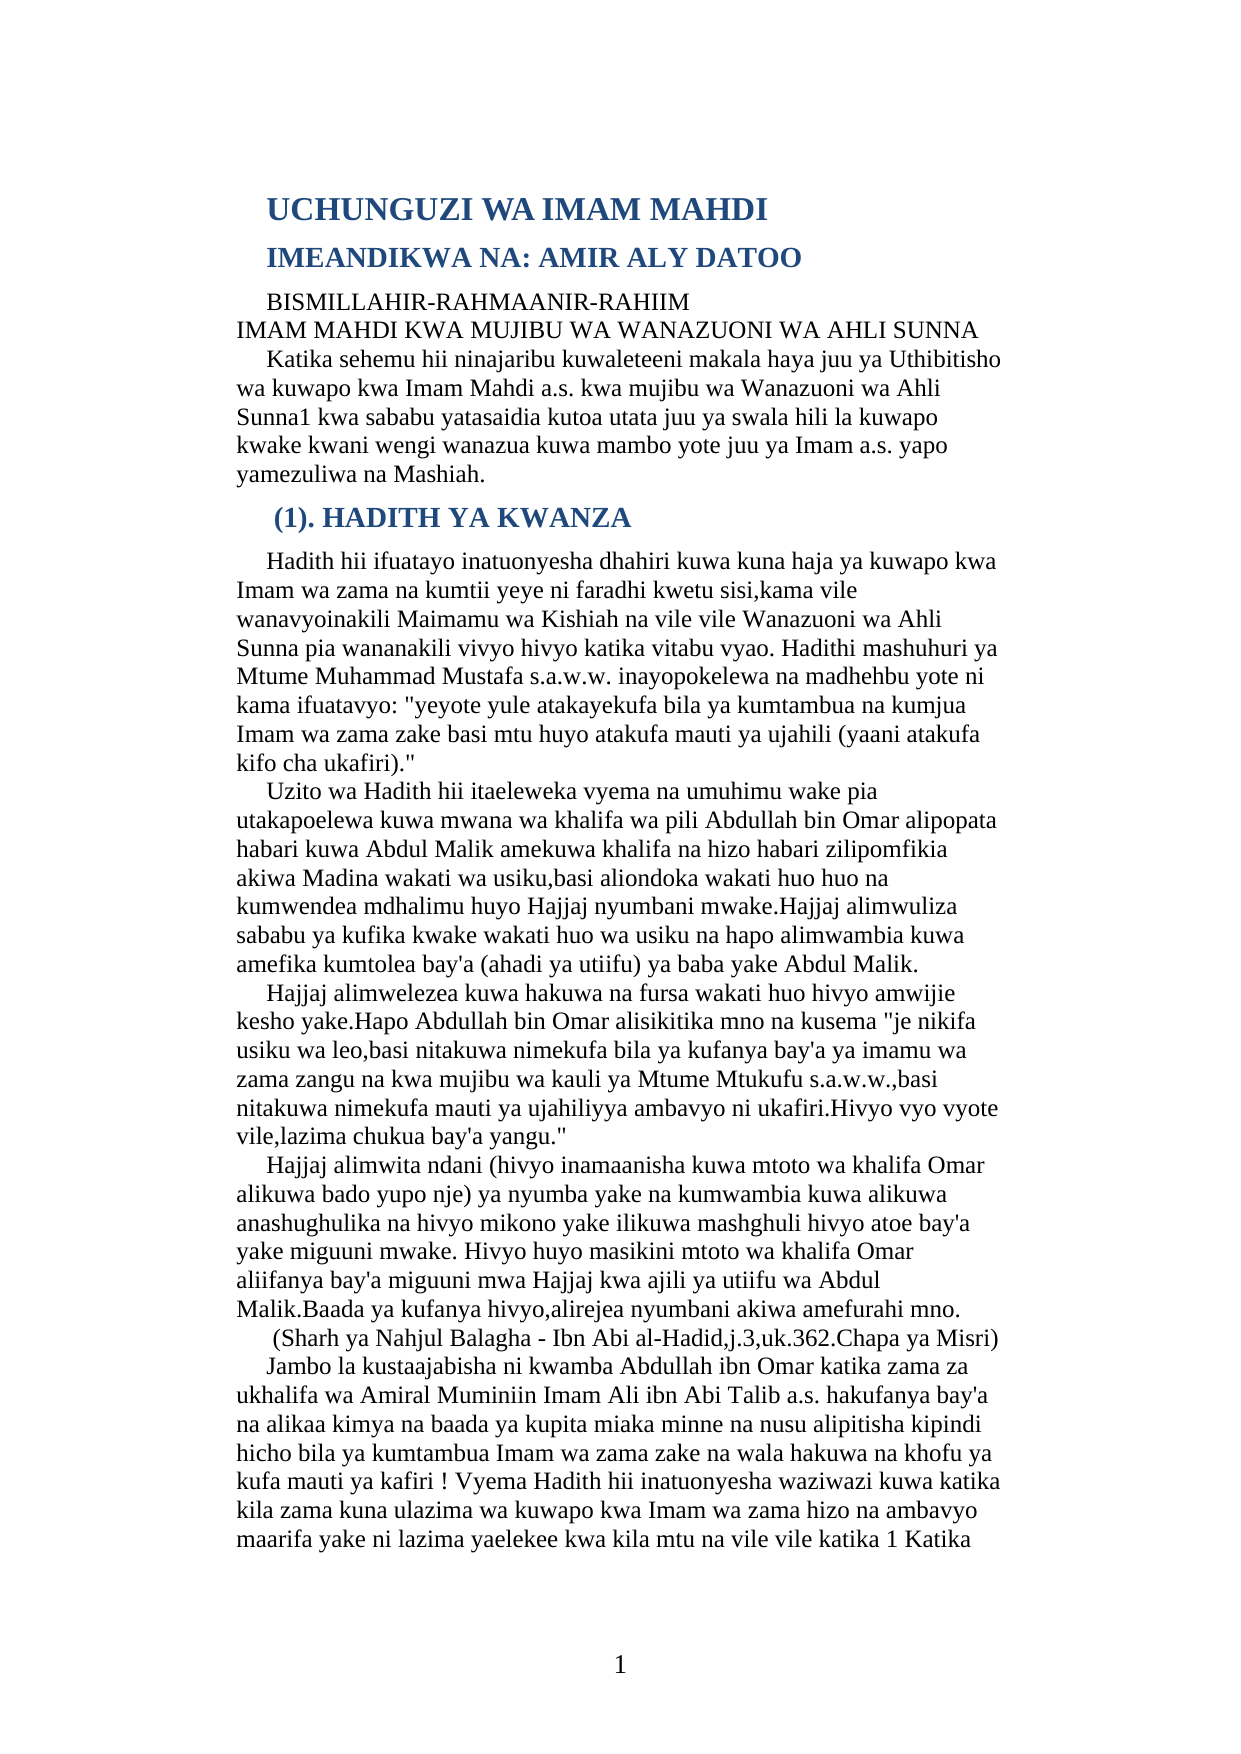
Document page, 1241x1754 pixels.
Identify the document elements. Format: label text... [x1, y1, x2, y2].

text Hajjaj alimwelezea kuwa hakuwa na fursa wakati huo hivyo amwijie kesho yake.Hapo Abdullah bin Omar alisikitika mno na kusema "je nikifa usiku wa leo,basi nitakuwa nimekufa bila ya kufanya bay'a ya imamu wa zama zangu na kwa mujibu wa kauli ya Mtume Mtukufu s.a.w.w.,basi nitakuwa nimekufa mauti ya ujahiliyya ambavyo ni ukafiri.Hivyo vyo vyote vile,lazima chukua bay'a yangu." [236, 978, 1004, 1150]
text Hadith hii ifuatayo inatuonyesha dhahiri kuwa kuna haja ya kuwapo kwa Imam wa zama na kumtii yeye ni faradhi kwetu sisi,kama vile wanavyoinakili Maimamu wa Kishiah na vile vile Wanazuoni wa Ahli Sunna pia wananakili vivyo hivyo katika vitabu vyao. Hadithi mashuhuri ya Mtume Muhammad Mustafa s.a.w.w. inayopokelewa na madhehbu yote ni kama ifuatavyo: "yeyote yule atakayekufa bila ya kumtambua na kumjua Imam wa zama zake basi mtu huyo atakufa mauti ya ujahili (yaani atakufa kifo cha ukafiri)." [236, 546, 1004, 776]
subtitle (1). HADITH YA KWANZA [236, 500, 1004, 534]
text IMAM MAHDI KWA MUJIBU WA WANAZUONI WA AHLI SUNNA [236, 315, 1004, 344]
subtitle IMEANDIKWA NA: AMIR ALY DATOO [236, 241, 1004, 274]
text BISMILLAHIR-RAHMAANIR-RAHIIM [236, 287, 1004, 315]
text Katika sehemu hii ninajaribu kuwaleteeni makala haya juu ya Uthibitisho wa kuwapo kwa Imam Mahdi a.s. kwa mujibu wa Wanazuoni wa Ahli Sunna1 kwa sababu yatasaidia kutoa utata juu ya swala hili la kuwapo kwake kwani wengi wanazua kuwa mambo yote juu ya Imam a.s. yapo yamezuliwa na Mashiah. [236, 344, 1004, 488]
text Uzito wa Hadith hii itaeleweka vyema na umuhimu wake pia utakapoelewa kuwa mwana wa khalifa wa pili Abdullah bin Omar alipopata habari kuwa Abdul Malik amekuwa khalifa na hizo habari zilipomfikia akiwa Madina wakati wa usiku,basi aliondoka wakati huo huo na kumwendea mdhalimu huyo Hajjaj nyumbani mwake.Hajjaj alimwuliza sababu ya kufika kwake wakati huo wa usiku na hapo alimwambia kuwa amefika kumtolea bay'a (ahadi ya utiifu) ya baba yake Abdul Malik. [236, 776, 1004, 978]
text (Sharh ya Nahjul Balagha - Ibn Abi al-Hadid,j.3,uk.362.Chapa ya Misri) [236, 1323, 1004, 1351]
text Hajjaj alimwita ndani (hivyo inamaanisha kuwa mtoto wa khalifa Omar alikuwa bado yupo nje) ya nyumba yake na kumwambia kuwa alikuwa anashughulika na hivyo mikono yake ilikuwa mashghuli hivyo atoe bay'a yake miguuni mwake. Hivyo huyo masikini mtoto wa khalifa Omar aliifanya bay'a miguuni mwa Hajjaj kwa ajili ya utiifu wa Abdul Malik.Baada ya kufanya hivyo,alirejea nyumbani akiwa amefurahi mno. [236, 1150, 1004, 1323]
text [236, 1351, 1004, 1553]
subtitle UCHUNGUZI WA IMAM MAHDI [236, 190, 1004, 228]
